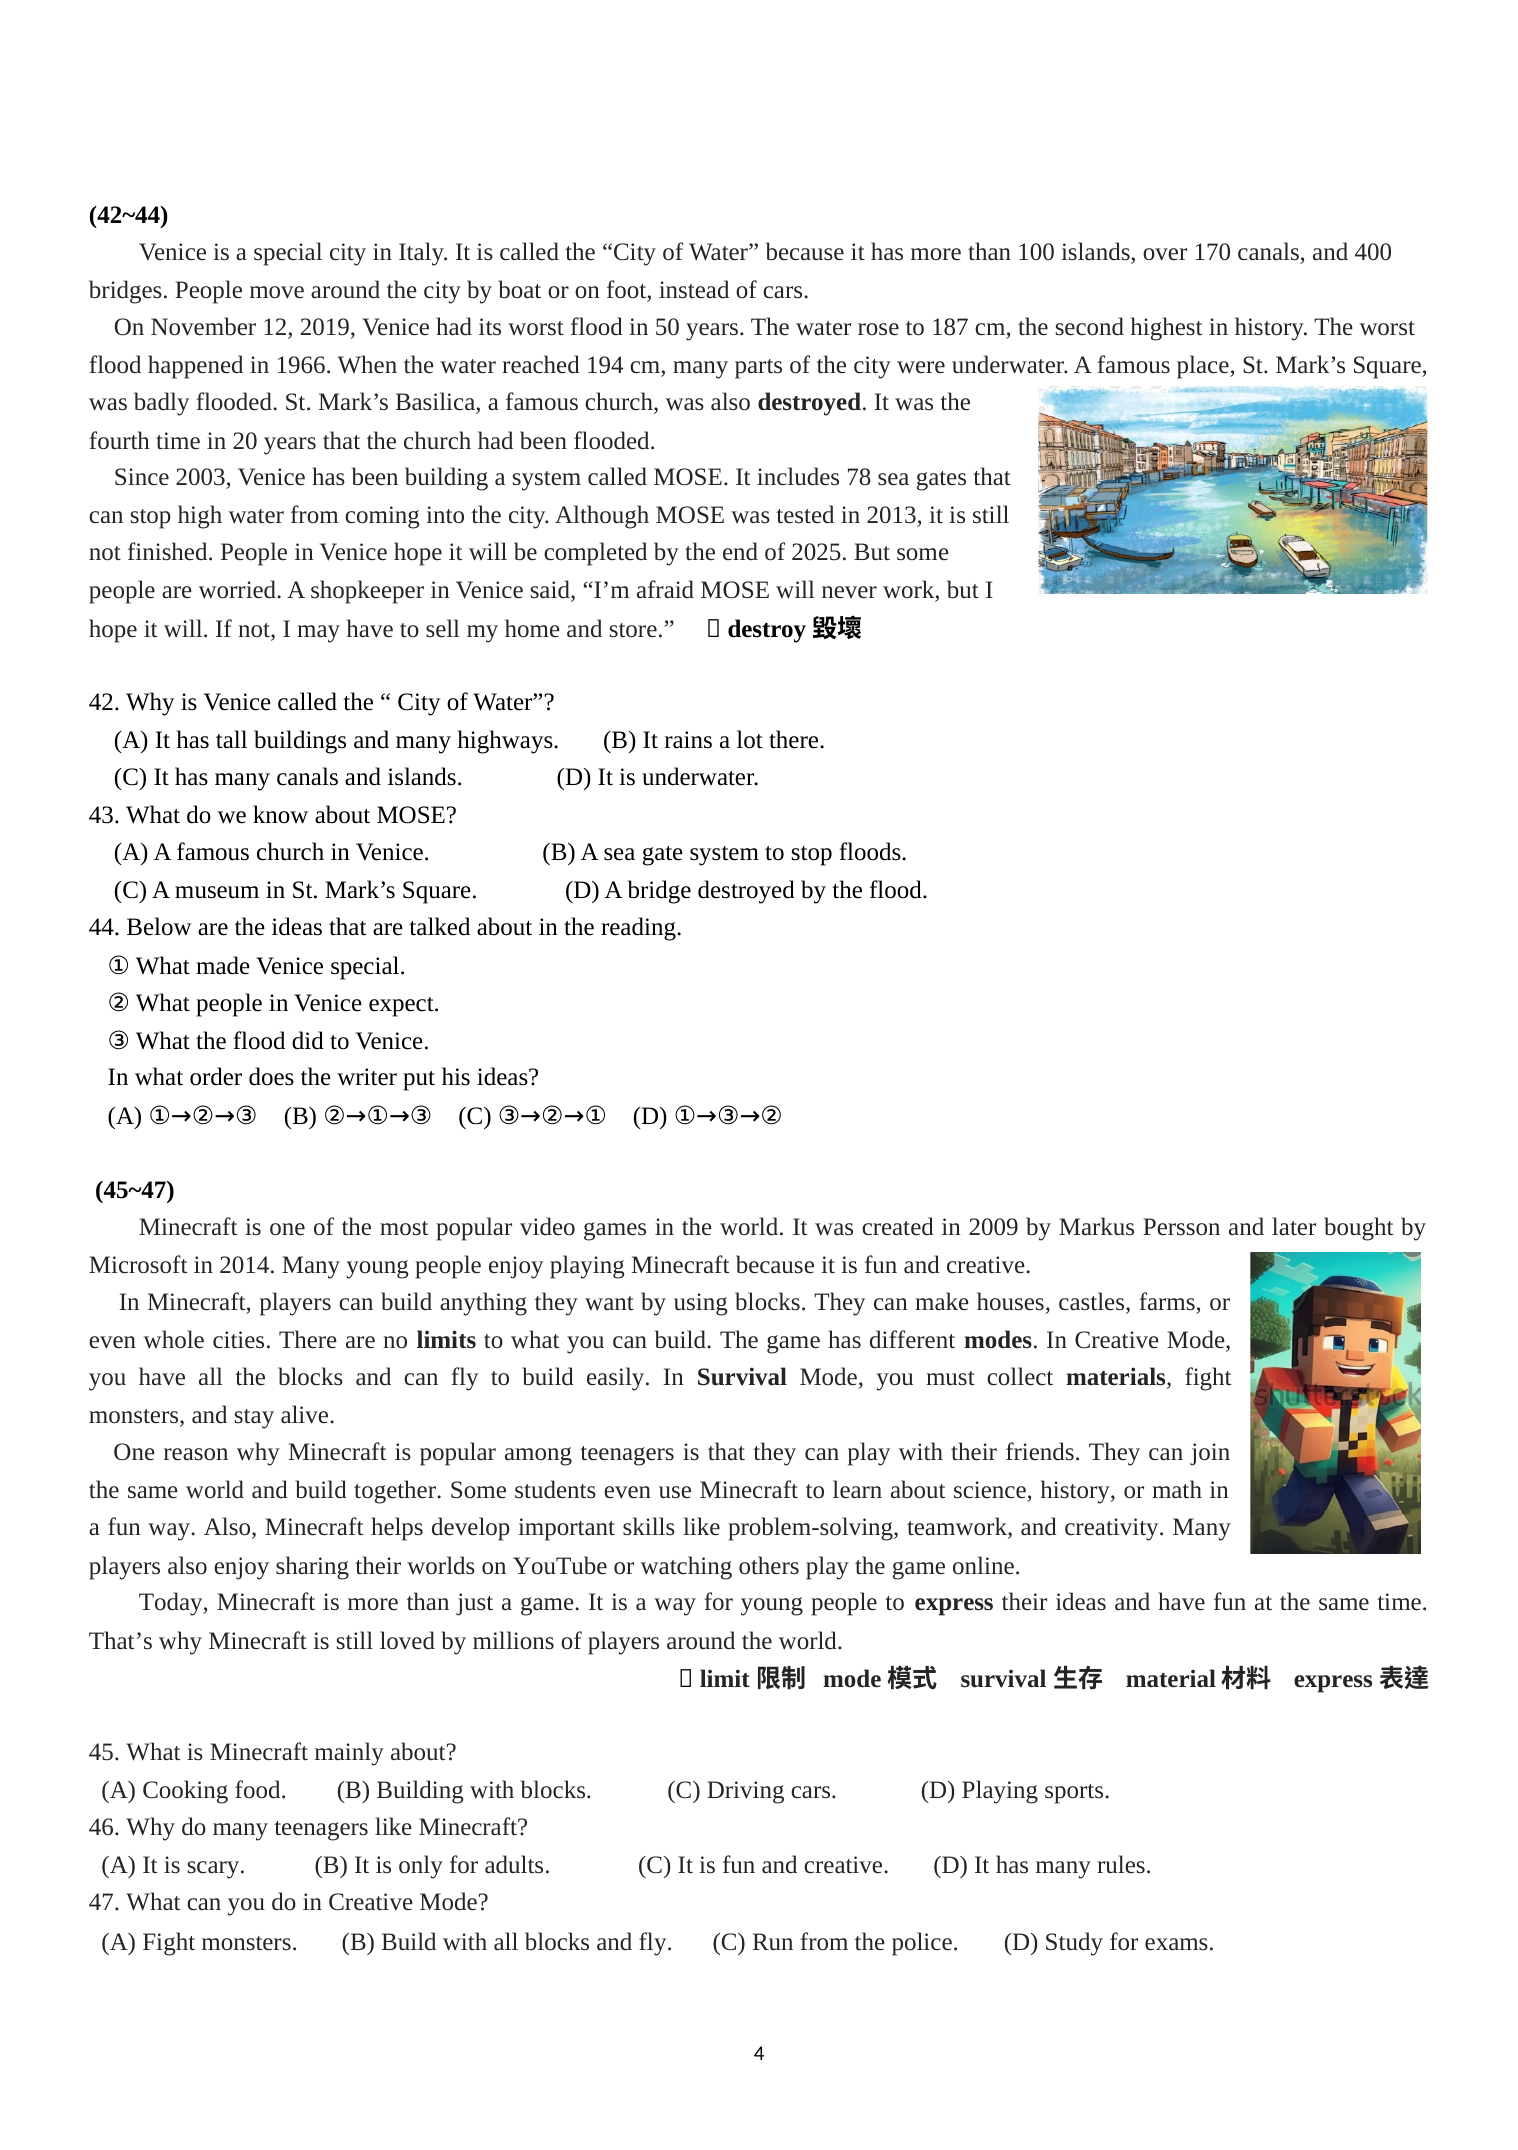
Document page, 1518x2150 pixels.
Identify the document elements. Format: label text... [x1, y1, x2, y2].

text (A) It has tall buildings and many highways. (B) It rains a lot there. [89, 721, 1429, 758]
text (A) ①→②→③ (B) ②→①→③ (C) ③→②→① (D) ①→③→② [89, 1096, 1429, 1133]
picture [1248, 1252, 1421, 1552]
text (42~44) [89, 196, 1429, 233]
text 42. Why is Venice called the “ City of Water”? [89, 683, 1429, 721]
text (45~47) [89, 1171, 1429, 1208]
text 43. What do we know about MOSE? [89, 796, 1429, 833]
text 45. What is Minecraft mainly about? (A) Cooking food. (B) Building with blocks. (C) Driving cars. (D) Playing sports. [89, 1733, 1429, 1808]
text Minecraft is one of the most popular video games in the world. It was created in 2009 by Markus Persson and later bought by Microsoft in 2014. Many young people enjoy playing Minecraft because it is fun and creative. In Minecraft, players can build anything they want by using blocks. They can make houses, castles, farms, or even whole cities. There are no limits to what you can build. The game has different modes. In Creative Mode, you have all the blocks and can fly to build easily. In Survival Mode, you must collect materials, fight monsters, and stay alive. One reason why Minecraft is popular among teenagers is that they can play with their friends. They can join the same world and build together. Some students even use Minecraft to learn about science, history, or math in a fun way. Also, Minecraft helps develop important skills like problem-solving, teamwork, and creativity. Many players also enjoy sharing their worlds on YouTube or watching others play the game online. [89, 1208, 1429, 1583]
text In what order does the writer put his ideas? [89, 1058, 1429, 1096]
text (A) A famous church in Venice. (B) A sea gate system to stop floods. [89, 833, 1429, 871]
text Venice is a special city in Italy. It is called the “City of Water” because it has more than 100 islands, over 170 canals, and 400 bridges. People move around the city by boat or on foot, instead of cars. On November 12, 2019, Venice had its worst flood in 50 years. The water rose to 187 cm, the second highest in history. The worst flood happened in 1966. When the water reached 194 cm, many parts of the city were underwater. A famous place, St. Mark’s Square, was badly flooded. St. Mark’s Basilica, a famous church, was also destroyed. It was the fourth time in 20 years that the church had been flooded. Since 2003, Venice has been building a system called MOSE. It includes 78 sea gates that can stop high water from coming into the city. Although MOSE was tested in 2013, it is still not finished. People in Venice hope it will be completed by the end of 2025. But some people are worried. A shopkeeper in Venice said, “I’m afraid MOSE will never work, but I hope it will. If not, I may have to sell my home and store.” 📖 destroy 毀壞 [89, 233, 1429, 646]
text ① What made Venice special. [89, 946, 1429, 983]
text 46. Why do many teenagers like Minecraft? (A) It is scary. (B) It is only for adults. (C) It is fun and creative. (D) It has many rules. 47. What can you do in Creative Mode? (A) Fight monsters. (B) Build with all blocks and fly. (C) Run from the police. (D) Study for exams. [89, 1808, 1429, 1996]
text (C) It has many canals and islands. (D) It is underwater. [89, 758, 1429, 796]
picture [1036, 386, 1427, 593]
text 44. Below are the ideas that are talked about in the reading. [89, 908, 1429, 946]
text ③ What the flood did to Venice. [89, 1021, 1429, 1058]
text 📖 limit 限制 mode 模式 survival 生存 material材料 express 表達 [89, 1658, 1429, 1696]
text ② What people in Venice expect. [89, 983, 1429, 1021]
text (C) A museum in St. Mark’s Square. (D) A bridge destroyed by the flood. [89, 871, 1429, 908]
text Today, Minecraft is more than just a game. It is a way for young people to express their ideas and have fun at the same time. That’s why Minecraft is still loved by millions of players around the world. [89, 1583, 1429, 1658]
